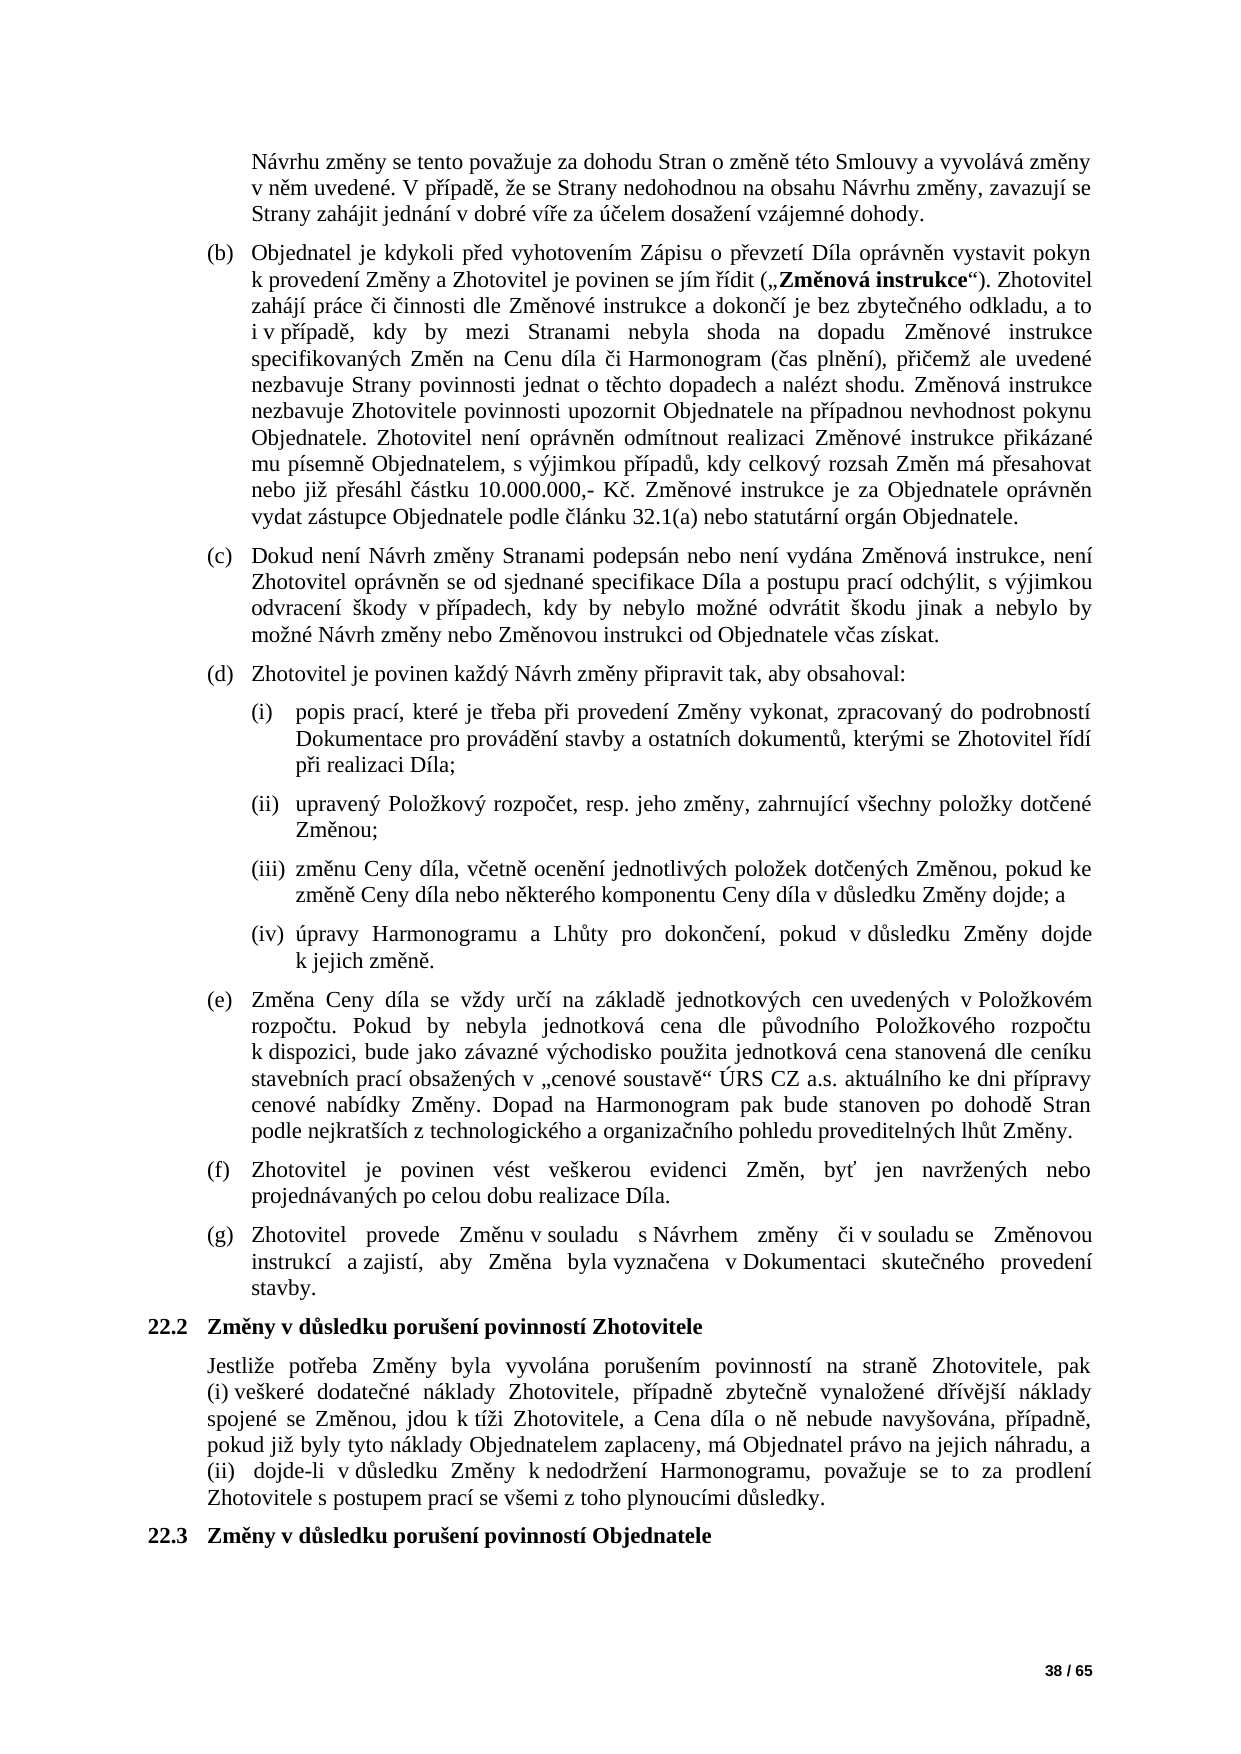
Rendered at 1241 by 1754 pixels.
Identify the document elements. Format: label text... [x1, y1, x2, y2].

text Změna Ceny díla se vždy určí na základě jednotkových cen uvedených v Položkovém rozpočtu. Pokud by nebyla jednotková cena dle původního Položkového rozpočtu k dispozici, bude jako závazné východisko použita jednotková cena stanovená dle ceníku stavebních prací obsažených v „cenové soustavě“ ÚRS CZ a.s. aktuálního ke dni přípravy cenové nabídky Změny. Dopad na Harmonogram pak bude stanoven po dohodě Stran podle nejkratších z technologického a organizačního pohledu proveditelných lhůt Změny. [207, 986, 1092, 1144]
text Změny v důsledku porušení povinností Zhotovitele [148, 1313, 1092, 1339]
text Změny v důsledku porušení povinností Objednatele [148, 1522, 1092, 1549]
text upravený Položkový rozpočet, resp. jeho změny, zahrnující všechny položky dotčené Změnou; [251, 790, 1092, 843]
text Zhotovitel je povinen každý Návrh změny připravit tak, aby obsahoval: [207, 659, 1092, 686]
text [207, 148, 1092, 227]
text Objednatel je kdykoli před vyhotovením Zápisu o převzetí Díla oprávněn vystavit pokyn k provedení Změny a Zhotovitel je povinen se jím řídit („Změnová instrukce“). Zhotovitel zahájí práce či činnosti dle Změnové instrukce a dokončí je bez zbytečného odkladu, a to i v případě, kdy by mezi Stranami nebyla shoda na dopadu Změnové instrukce specifikovaných Změn na Cenu díla či Harmonogram (čas plnění), přičemž ale uvedené nezbavuje Strany povinnosti jednat o těchto dopadech a nalézt shodu. Změnová instrukce nezbavuje Zhotovitele povinnosti upozornit Objednatele na případnou nevhodnost pokynu Objednatele. Zhotovitel není oprávněn odmítnout realizaci Změnové instrukce přikázané mu písemně Objednatelem, s výjimkou případů, kdy celkový rozsah Změn má přesahovat nebo již přesáhl částku 10.000.000,- Kč. Změnové instrukce je za Objednatele oprávněn vydat zástupce Objednatele podle článku 32.1(a) nebo statutární orgán Objednatele. [207, 239, 1092, 529]
text Zhotovitel provede Změnu v souladu s Návrhem změny či v souladu se Změnovou instrukcí a zajistí, aby Změna byla vyznačena v Dokumentaci skutečného provedení stavby. [207, 1221, 1092, 1301]
text Zhotovitel je povinen vést veškerou evidenci Změn, byť jen navržených nebo projednávaných po celou dobu realizace Díla. [207, 1156, 1092, 1209]
text změnu Ceny díla, včetně ocenění jednotlivých položek dotčených Změnou, pokud ke změně Ceny díla nebo některého komponentu Ceny díla v důsledku Změny dojde; a [251, 855, 1092, 908]
text popis prací, které je třeba při provedení Změny vykonat, zpracovaný do podrobností Dokumentace pro provádění stavby a ostatních dokumentů, kterými se Zhotovitel řídí při realizaci Díla; [251, 698, 1092, 777]
text úpravy Harmonogramu a Lhůty pro dokončení, pokud v důsledku Změny dojde k jejich změně. [251, 920, 1092, 973]
text Dokud není Návrh změny Stranami podepsán nebo není vydána Změnová instrukce, není Zhotovitel oprávněn se od sjednané specifikace Díla a postupu prací odchýlit, s výjimkou odvracení škody v případech, kdy by nebylo možné odvrátit škodu jinak a nebylo by možné Návrh změny nebo Změnovou instrukci od Objednatele včas získat. [207, 542, 1092, 647]
list Jestliže potřeba Změny byla vyvolána porušením povinností na straně Zhotovitele, pak (i) veškeré dodatečné náklady Zhotovitele, případně zbytečně vynaložené dřívější náklady spojené se Změnou, jdou k tíži Zhotovitele, a Cena díla o ně nebude navyšována, případně, pokud již byly tyto náklady Objednatelem zaplaceny, má Objednatel právo na jejich náhradu, a (ii) dojde-li v důsledku Změny k nedodržení Harmonogramu, považuje se to za prodlení Zhotovitele s postupem prací se všemi z toho plynoucími důsledky. [207, 1352, 1092, 1510]
